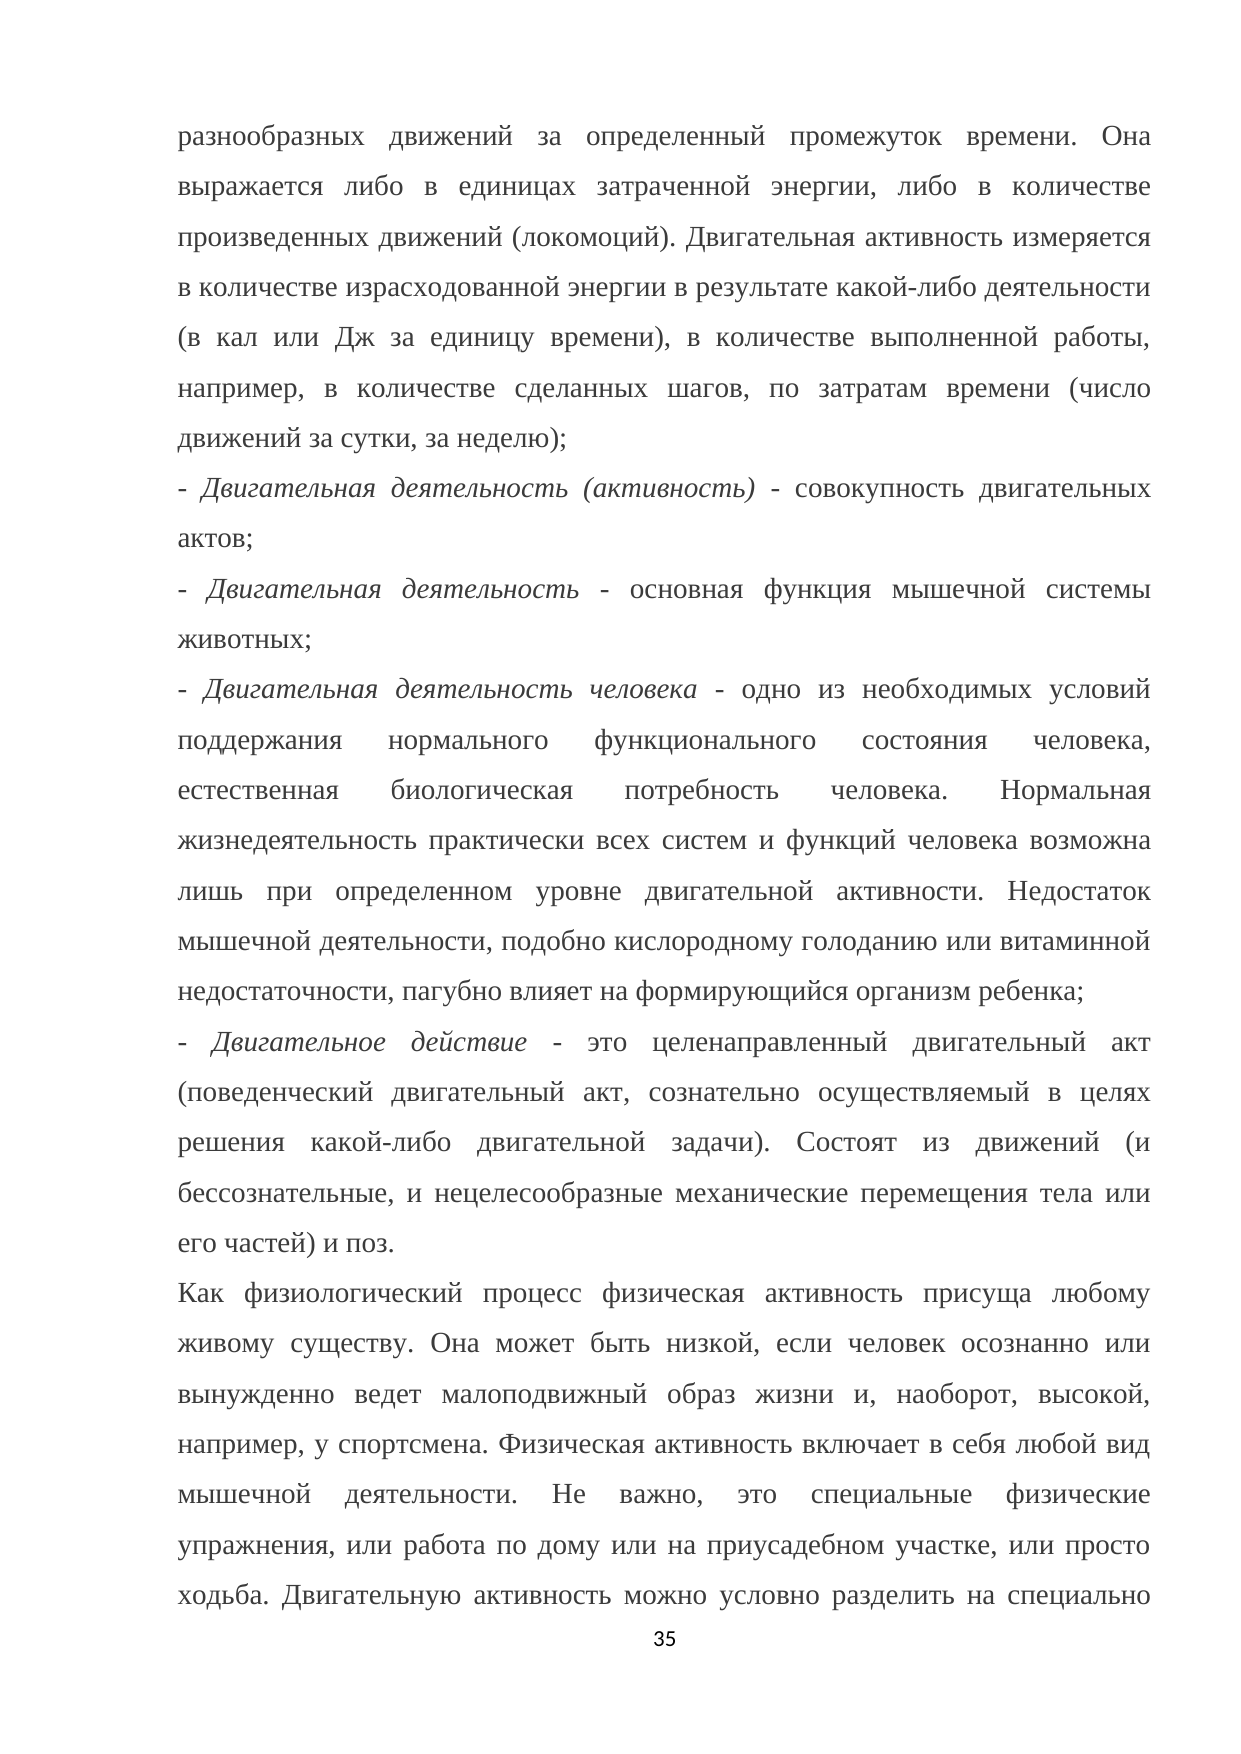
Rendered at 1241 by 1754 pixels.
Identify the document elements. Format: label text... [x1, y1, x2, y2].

text - Двигательное действие - это целенаправленный двигательный акт (поведенческий двигательный акт, сознательно осуществляемый в целях решения какой-либо двигательной задачи). Состоят из движений (и бессознательные, и нецелесообразные механические перемещения тела или его частей) и поз. [177, 1024, 1152, 1258]
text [177, 118, 1152, 453]
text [177, 1275, 1152, 1611]
text - Двигательная деятельность - основная функция мышечной системы животных; [177, 571, 1152, 655]
text - Двигательная деятельность человека - одно из необходимых условий поддержания нормального функционального состояния человека, естественная биологическая потребность человека. Нормальная жизнедеятельность практически всех систем и функций человека возможна лишь при определенном уровне двигательной активности. Недостаток мышечной деятельности, подобно кислородному голоданию или витаминной недостаточности, пагубно влияет на формирующийся организм ребенка; [177, 672, 1152, 1007]
text - Двигательная деятельность (активность) - совокупность двигательных актов; [177, 470, 1152, 554]
